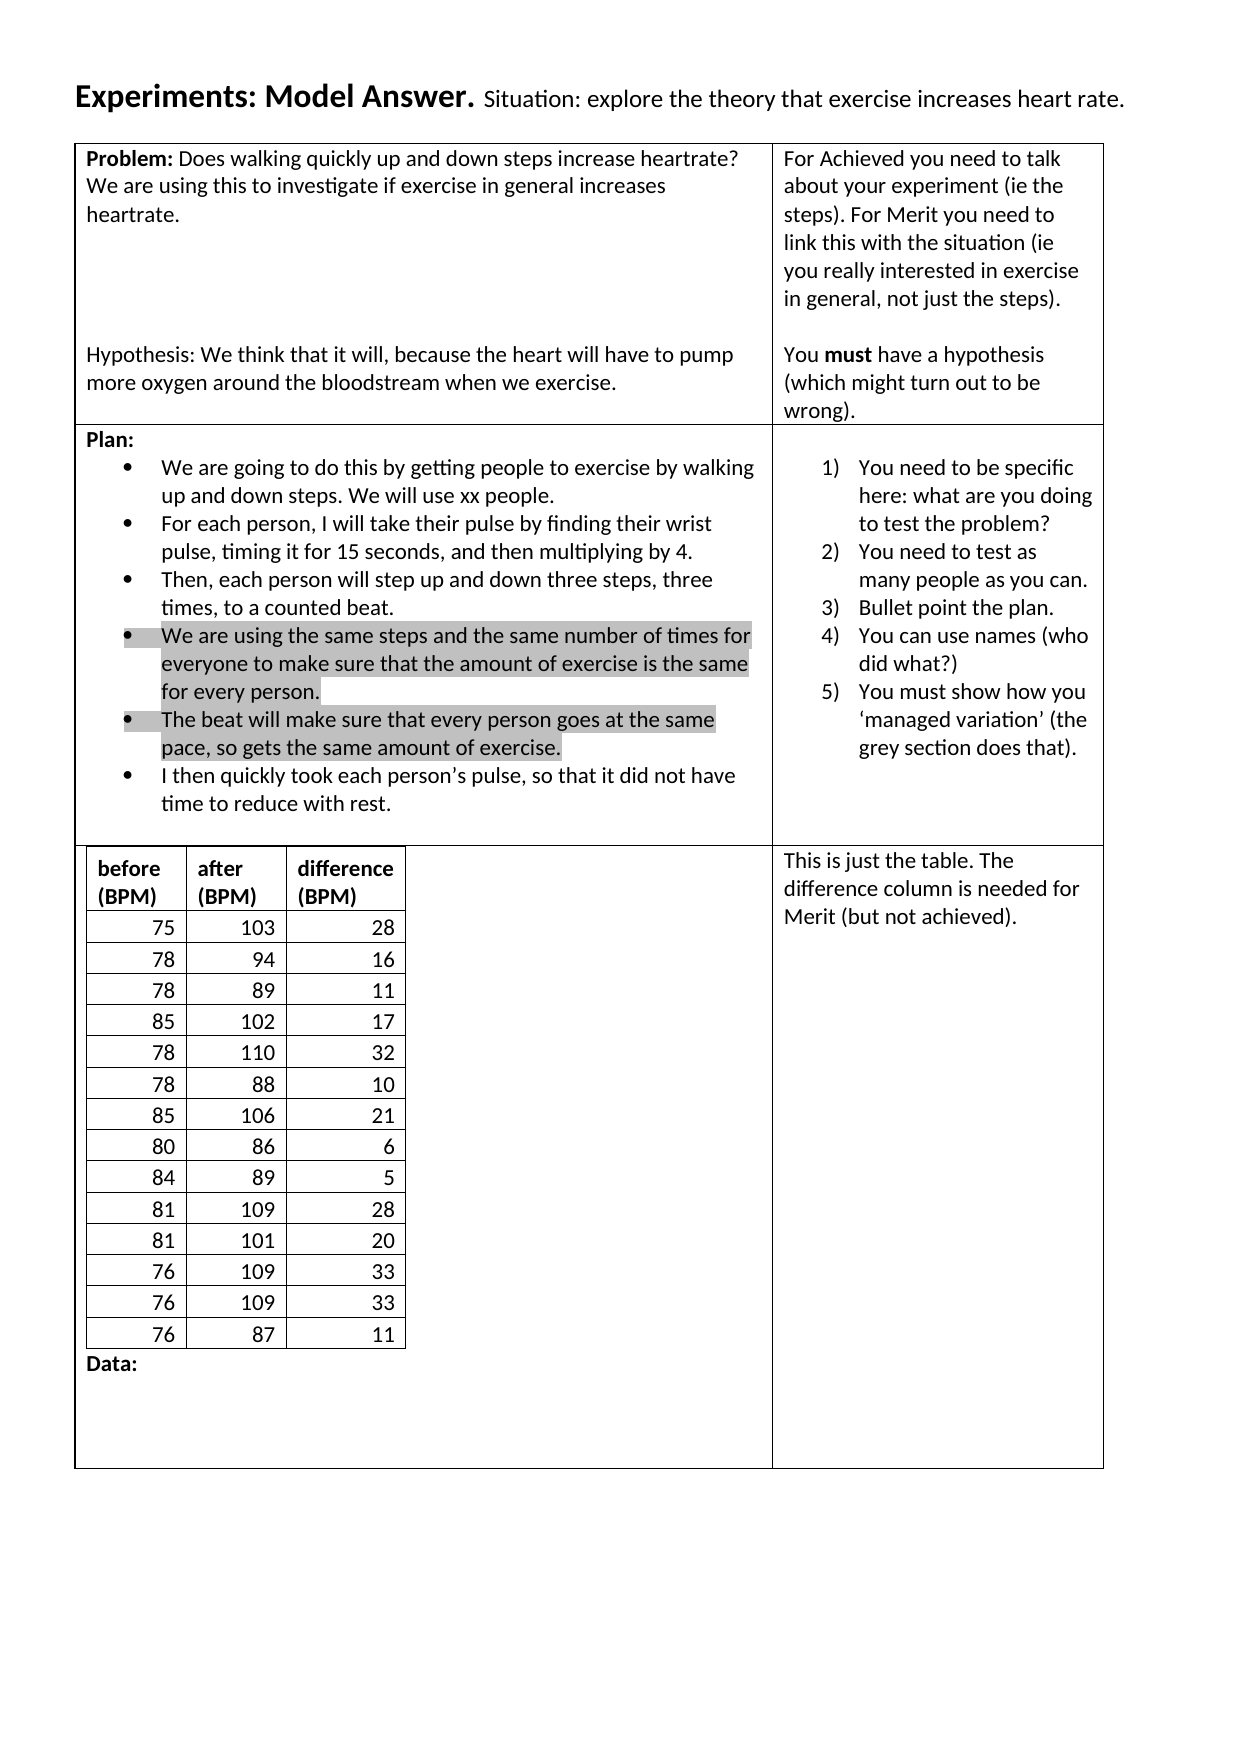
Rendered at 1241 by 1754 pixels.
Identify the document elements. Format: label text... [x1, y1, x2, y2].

table_header Problem: Does walking quickly up and down steps increase heartrate? We are using this to investigate if exercise in general increases heartrate. Hypothesis: We think that it will, because the heart will have to pump more oxygen around the bloodstream when we exercise. [76, 144, 772, 424]
table_cell Plan: We are going to do this by getting people to exercise by walking up and down steps. We will use xx people. For each person, I will take their pulse by finding their wrist pulse, timing it for 15 seconds, and then multiplying by 4. Then, each person will step up and down three steps, three times, to a counted beat. We are using the same steps and the same number of times for everyone to make sure that the amount of exercise is the same for every person. The beat will make sure that every person goes at the same pace, so gets the same amount of exercise. I then quickly took each person’s pulse, so that it did not have time to reduce with rest. [76, 425, 772, 845]
text Experiments: Model Answer. Situation: explore the theory that exercise increases heart rate. [75, 75, 1165, 116]
table_cell This is just the table. The difference column is needed for Merit (but not achieved). [773, 846, 1103, 1468]
table_cell Data: [76, 846, 772, 1468]
table_cell You need to be specific here: what are you doing to test the problem? You need to test as many people as you can. Bullet point the plan. You can use names (who did what?) You must show how you ‘managed variation’ (the grey section does that). [773, 425, 1103, 845]
table_header For Achieved you need to talk about your experiment (ie the steps). For Merit you need to link this with the situation (ie you really interested in exercise in general, not just the steps). You must have a hypothesis (which might turn out to be wrong). [773, 144, 1103, 424]
